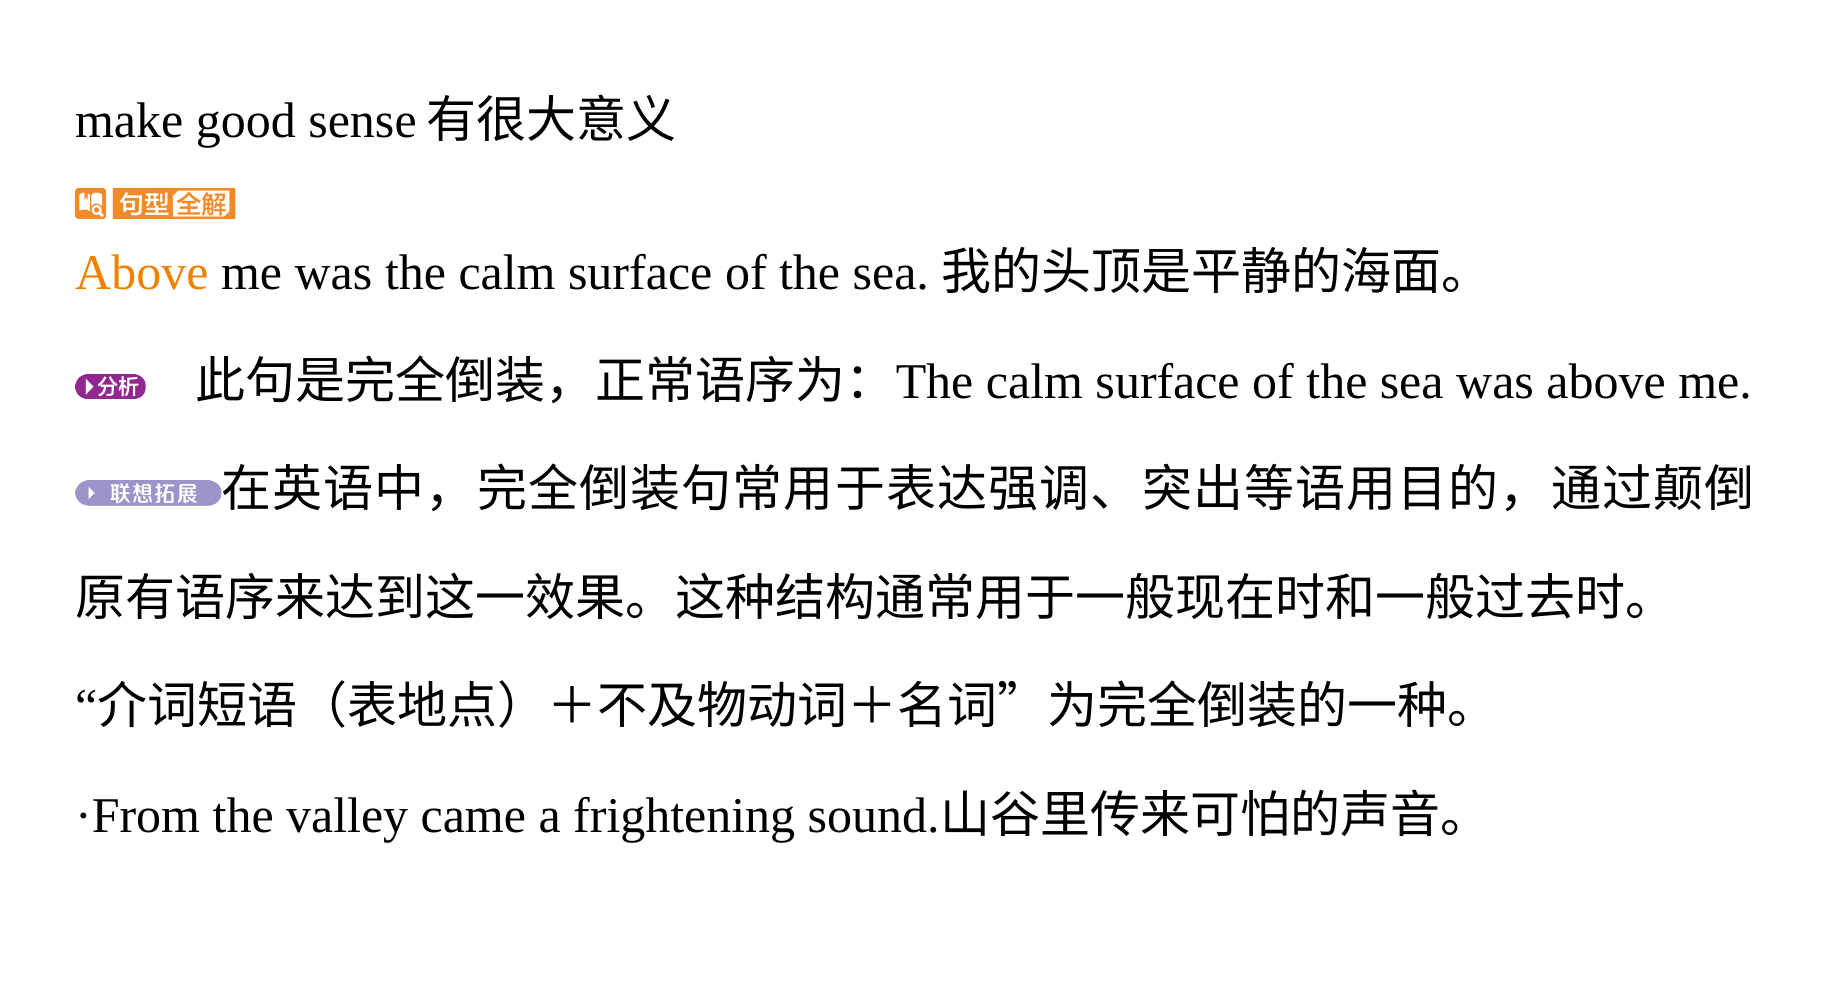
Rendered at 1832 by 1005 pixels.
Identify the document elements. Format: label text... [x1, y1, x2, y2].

picture [75, 480, 222, 507]
picture [75, 374, 146, 399]
text “介词短语（表地点）＋不及物动词＋名词”为完全倒装的一种。 [75, 666, 1756, 738]
text Above me was the calm surface of the sea. 我的头顶是平静的海面。 [75, 232, 1756, 304]
text ·From the valley came a frightening sound.山谷里传来可怕的声音。 [75, 774, 1756, 847]
text 在英语中，完全倒装句常用于表达强调、突出等语用目的，通过颠倒原有语序来达到这一效果。这种结构通常用于一般现在时和一般过去时。 [75, 449, 1756, 630]
picture [75, 188, 236, 219]
text make good sense有很大意义 [75, 79, 1756, 152]
text 此句是完全倒装，正常语序为：The calm surface of the sea was above me. [75, 340, 1756, 413]
